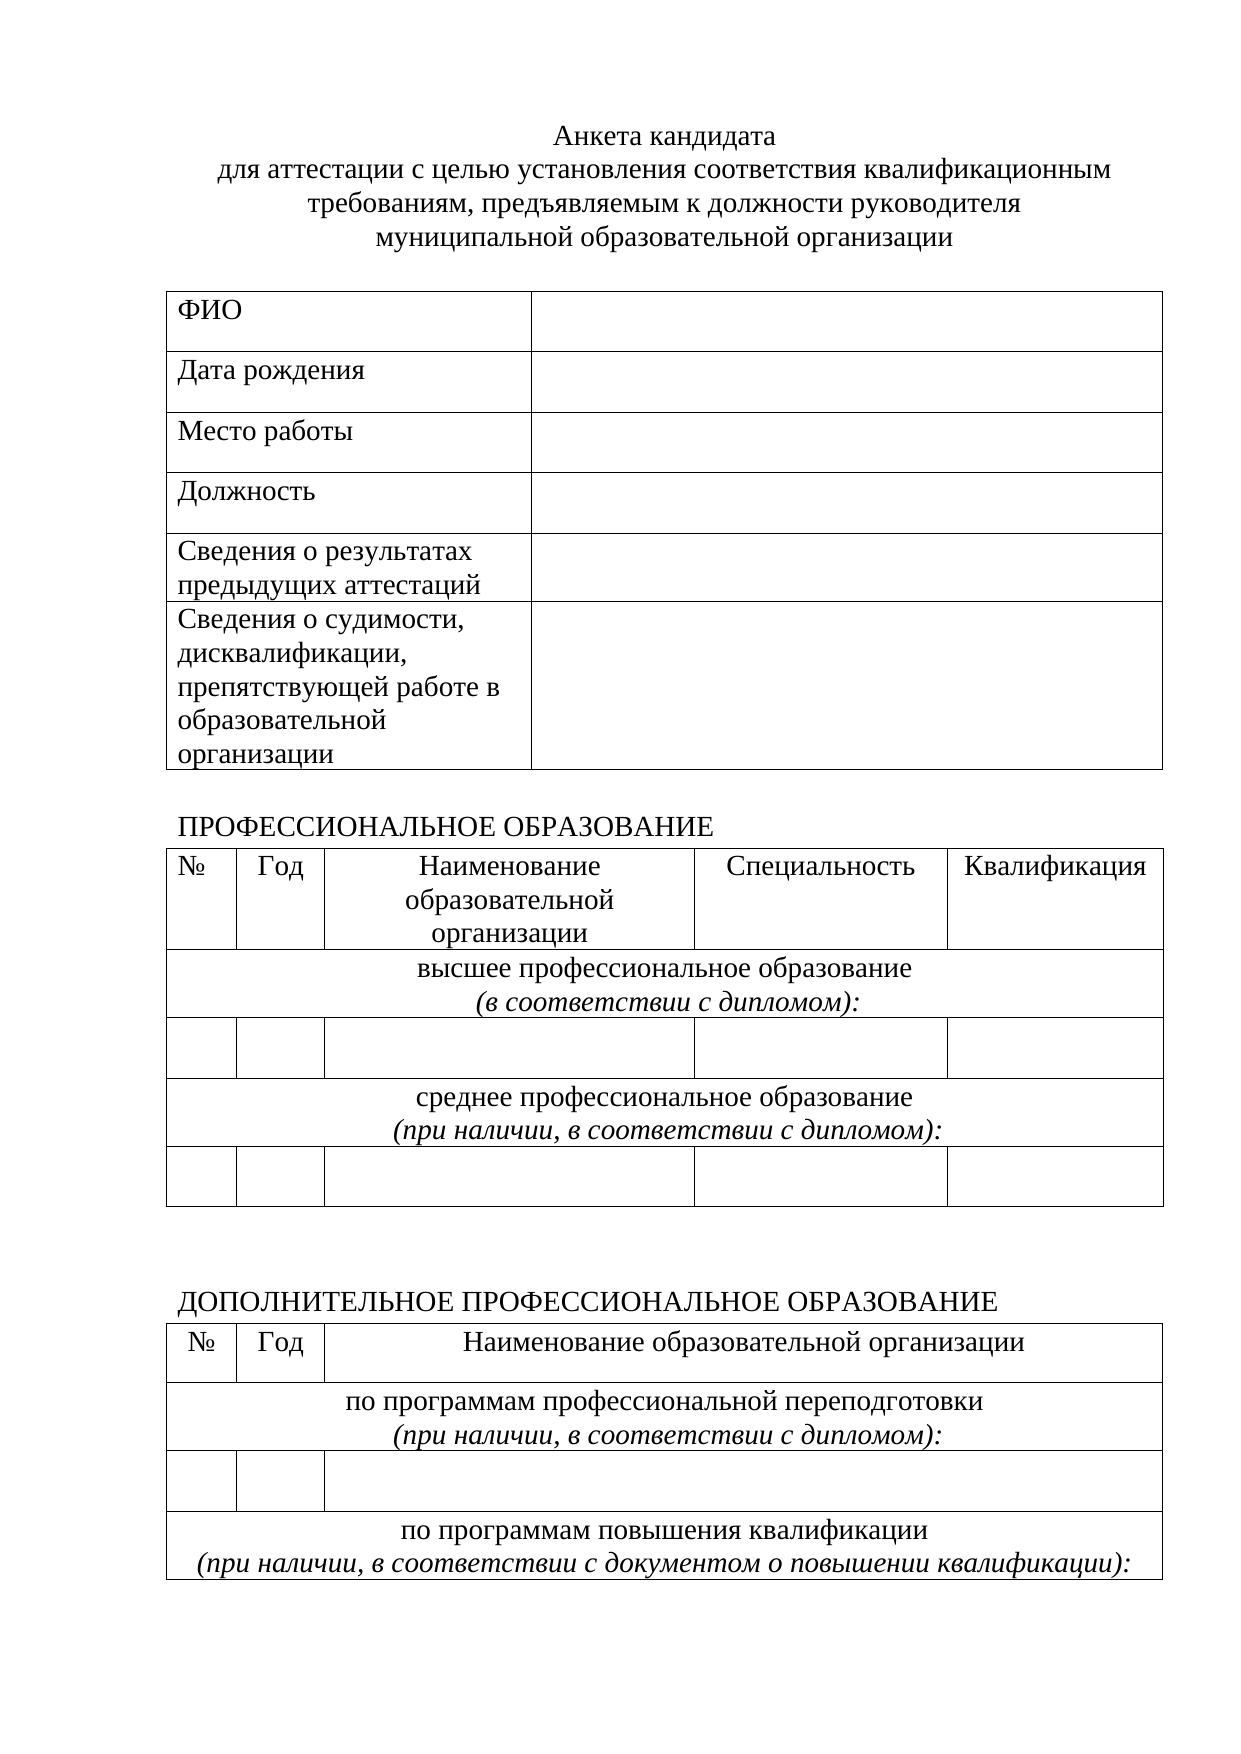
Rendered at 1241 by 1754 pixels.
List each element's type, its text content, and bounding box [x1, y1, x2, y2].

table_cell по программам повышения квалификации (при наличии, в соответствии с документом о повышении квалификации): [167, 1512, 1162, 1579]
text муниципальной образовательной организации [177, 219, 1152, 252]
table_cell высшее профессиональное образование (в соответствии с дипломом): [167, 950, 1163, 1017]
table_cell [532, 602, 1162, 769]
table_cell по программам профессиональной переподготовки (при наличии, в соответствии с дипломом): [167, 1383, 1162, 1450]
text ПРОФЕССИОНАЛЬНОЕ ОБРАЗОВАНИЕ [177, 809, 1152, 842]
table_cell [237, 1018, 324, 1078]
table_header Год [237, 849, 324, 949]
table_header ФИО [167, 292, 531, 351]
table_header Квалификация [948, 849, 1163, 949]
table_cell Сведения о результатах предыдущих аттестаций [167, 534, 531, 601]
table_cell [167, 1451, 236, 1511]
table_cell среднее профессиональное образование (при наличии, в соответствии с дипломом): [167, 1079, 1163, 1146]
text Анкета кандидата [177, 118, 1152, 152]
table_cell [948, 1018, 1163, 1078]
table_cell [325, 1018, 694, 1078]
table_header Наименование образовательной организации [325, 1324, 1162, 1382]
table_cell [695, 1018, 947, 1078]
table_header [532, 292, 1162, 351]
table_header Наименование образовательной организации [325, 849, 694, 949]
table_cell [532, 473, 1162, 532]
text ДОПОЛНИТЕЛЬНОЕ ПРОФЕССИОНАЛЬНОЕ ОБРАЗОВАНИЕ [177, 1284, 1152, 1318]
table_cell [532, 413, 1162, 472]
table_cell Сведения о судимости, дисквалификации, препятствующей работе в образовательной организации [167, 602, 531, 769]
table_header № [167, 849, 236, 949]
table_cell [237, 1451, 324, 1511]
table_cell [948, 1147, 1163, 1206]
table_header Специальность [695, 849, 947, 949]
table_cell [167, 1018, 236, 1078]
table_cell [237, 1147, 324, 1206]
table_cell [167, 1147, 236, 1206]
table_cell Должность [167, 473, 531, 532]
table_cell [695, 1147, 947, 1206]
table_cell [325, 1147, 694, 1206]
table_cell [532, 352, 1162, 412]
table_header № [167, 1324, 236, 1382]
table_cell [325, 1451, 1162, 1511]
table_cell Дата рождения [167, 352, 531, 412]
text для аттестации с целью установления соответствия квалификационным требованиям, предъявляемым к должности руководителя [177, 152, 1152, 219]
table_cell Место работы [167, 413, 531, 472]
table_cell [532, 534, 1162, 601]
table_header Год [237, 1324, 324, 1382]
